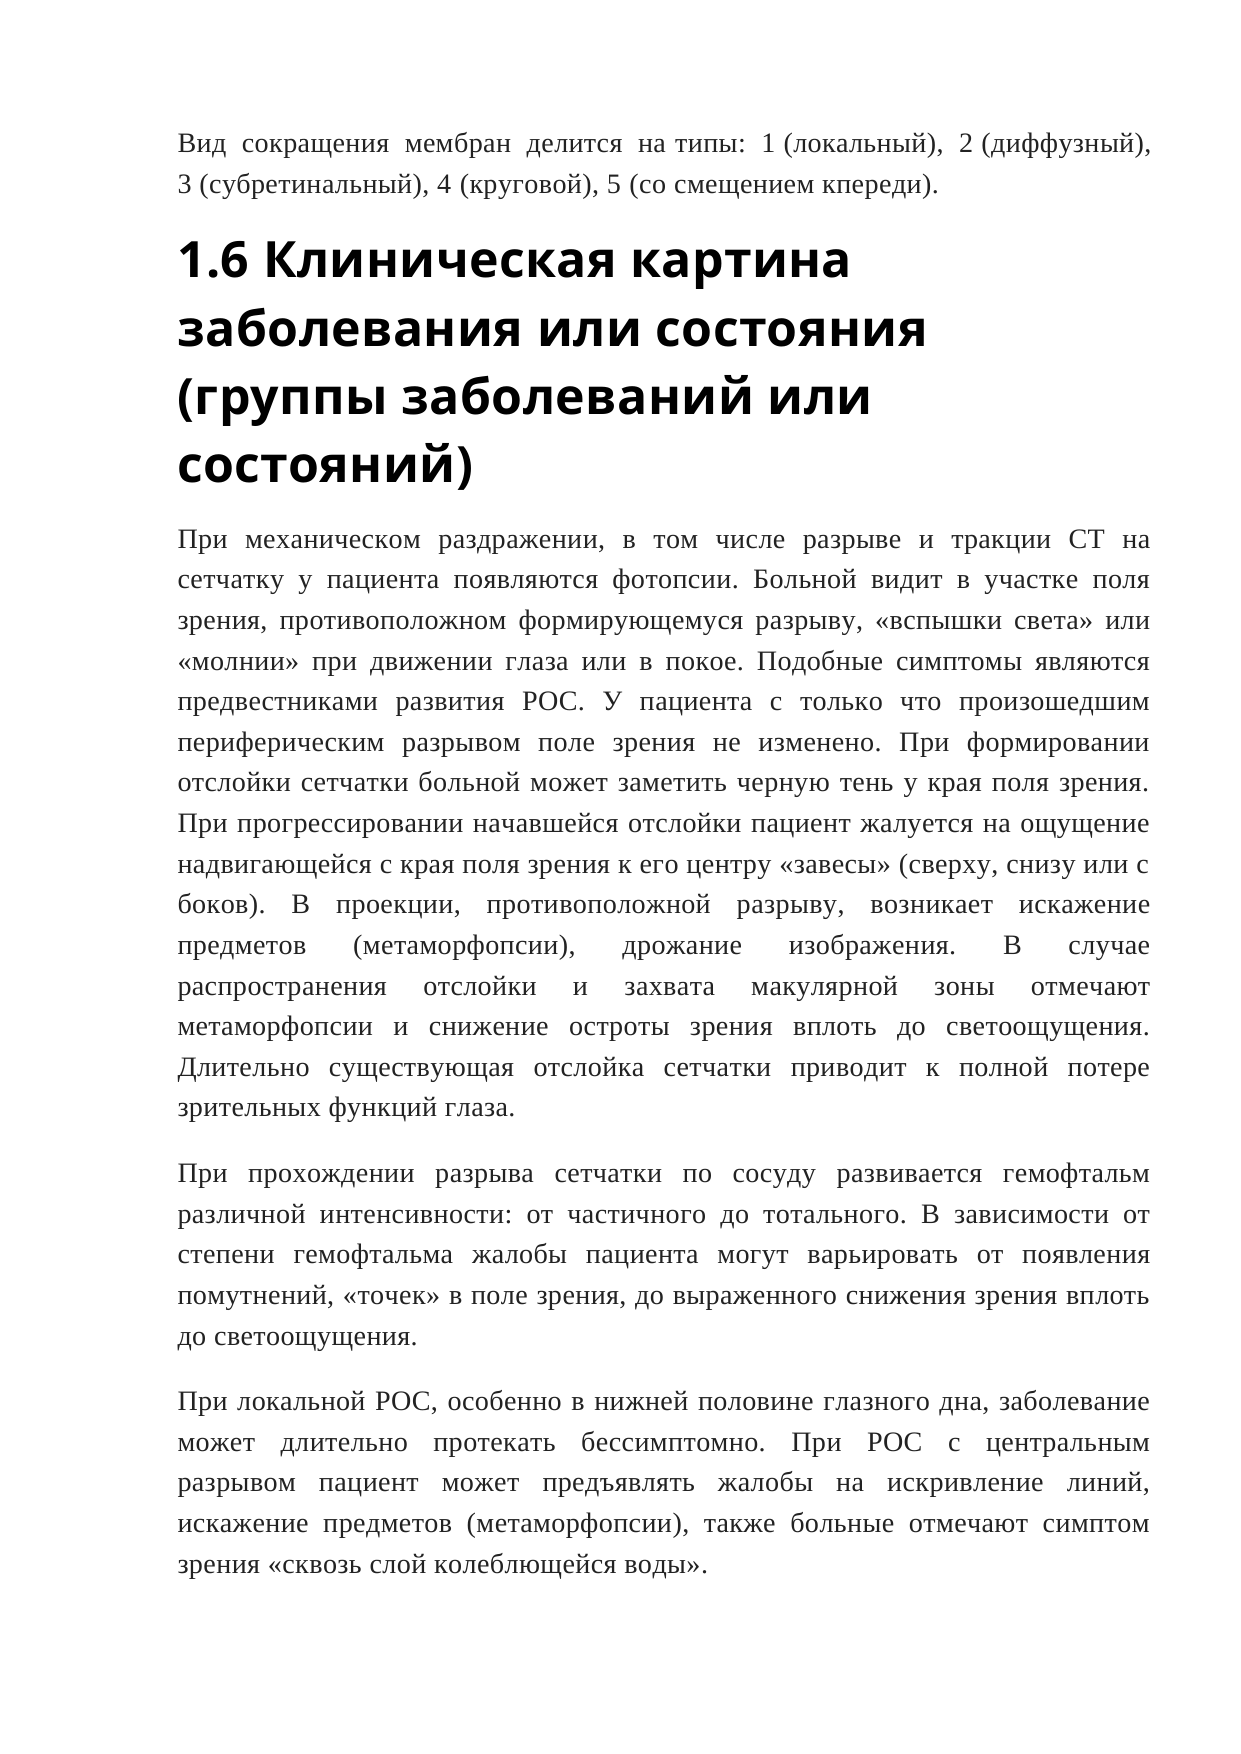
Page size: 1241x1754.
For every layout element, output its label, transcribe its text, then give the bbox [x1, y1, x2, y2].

text 1.6 Клиническая картина заболевания или состояния (группы заболеваний или состояний) [177, 224, 1152, 497]
text При локальной РОС, особенно в нижней половине глазного дна, заболевание может длительно протекать бессимптомно. При РОС с центральным разрывом пациент может предъявлять жалобы на искривление линий, искажение предметов (метаморфопсии), также больные отмечают симптом зрения «сквозь слой колеблющейся воды». [177, 1376, 1152, 1579]
text Вид сокращения мембран делится на типы: 1 (локальный), 2 (диффузный), 3 (субретинальный), 4 (круговой), 5 (со смещением кпереди). [177, 118, 1152, 199]
text При прохождении разрыва сетчатки по сосуду развивается гемофтальм различной интенсивности: от частичного до тотального. В зависимости от степени гемофтальма жалобы пациента могут варьировать от появления помутнений, «точек» в поле зрения, до выраженного снижения зрения вплоть до светоощущения. [177, 1148, 1152, 1351]
text При механическом раздражении, в том числе разрыве и тракции СТ на сетчатку у пациента появляются фотопсии. Больной видит в участке поля зрения, противоположном формирующемуся разрыву, «вспышки света» или «молнии» при движении глаза или в покое. Подобные симптомы являются предвестниками развития РОС. У пациента с только что произошедшим периферическим разрывом поле зрения не изменено. При формировании отслойки сетчатки больной может заметить черную тень у края поля зрения. При прогрессировании начавшейся отслойки пациент жалуется на ощущение надвигающейся с края поля зрения к его центру «завесы» (сверху, снизу или с боков). В проекции, противоположной разрыву, возникает искажение предметов (метаморфопсии), дрожание изображения. В случае распространения отслойки и захвата макулярной зоны отмечают метаморфопсии и снижение остроты зрения вплоть до светоощущения. Длительно существующая отслойка сетчатки приводит к полной потере зрительных функций глаза. [177, 513, 1152, 1123]
